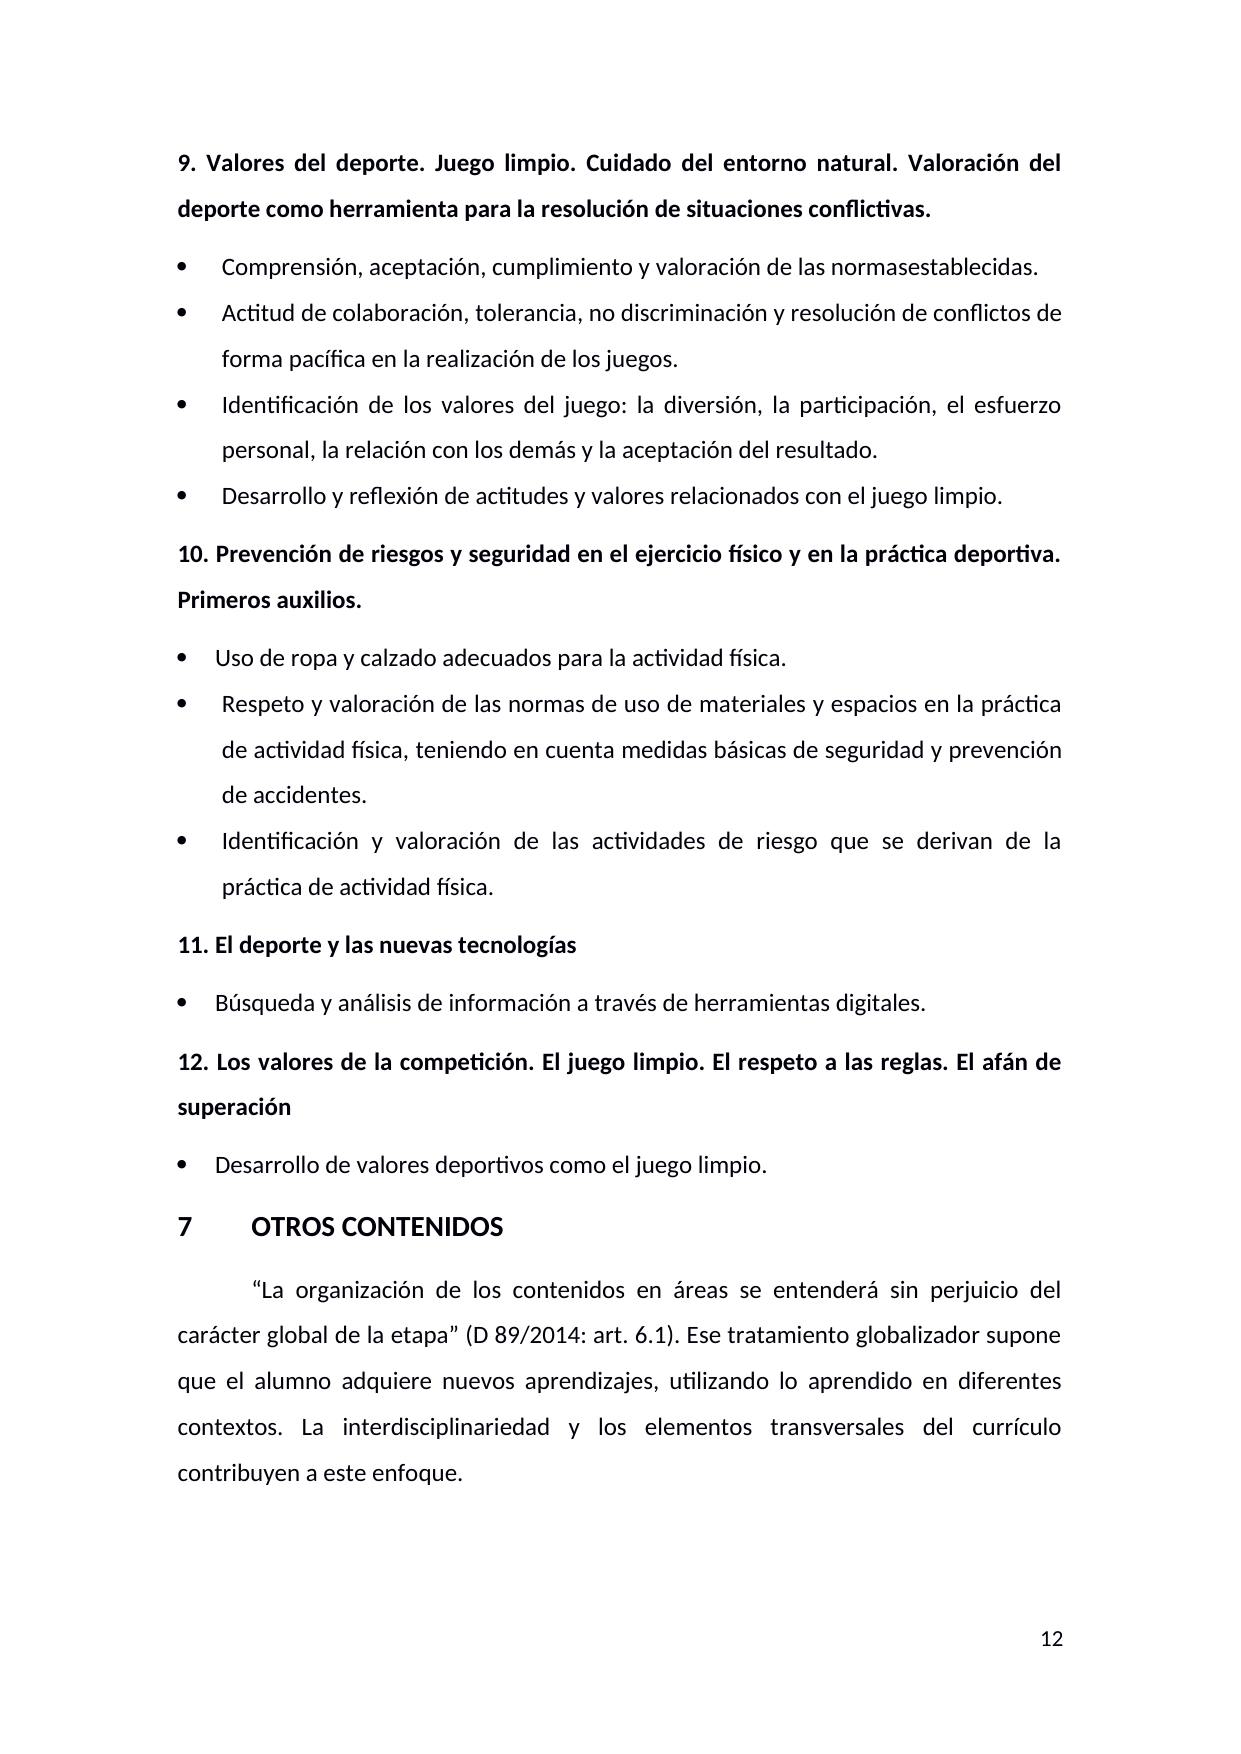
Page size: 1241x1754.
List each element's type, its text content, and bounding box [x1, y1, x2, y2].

text 11. El deporte y las nuevas tecnologías [177, 929, 1063, 960]
text 12. Los valores de la competición. El juego limpio. El respeto a las reglas. El afán de superación [177, 1046, 1063, 1122]
text 10. Prevención de riesgos y seguridad en el ejercicio físico y en la práctica deportiva. Primeros auxilios. [177, 538, 1063, 615]
subtitle OTROS CONTENIDOS [177, 1208, 1063, 1243]
list Identificación de los valores del juego: la diversión, la participación, el esfuerzo personal, la relación con los demás y la aceptación del resultado. [177, 389, 1063, 465]
list Comprensión, aceptación, cumplimiento y valoración de las normasestablecidas. [177, 252, 1063, 282]
text 9. Valores del deporte. Juego limpio. Cuidado del entorno natural. Valoración del deporte como herramienta para la resolución de situaciones conflictivas. [177, 148, 1063, 224]
list Uso de ropa y calzado adecuados para la actividad física. [177, 642, 1063, 673]
list “La organización de los contenidos en áreas se entenderá sin perjuicio del carácter global de la etapa” (D 89/2014: art. 6.1). Ese tratamiento globalizador supone que el alumno adquiere nuevos aprendizajes, utilizando lo aprendido en diferentes contextos. La interdisciplinariedad y los elementos transversales del currículo contribuyen a este enfoque. [177, 1274, 1063, 1487]
list Respeto y valoración de las normas de uso de materiales y espacios en la práctica de actividad física, teniendo en cuenta medidas básicas de seguridad y prevención de accidentes. [177, 688, 1063, 810]
list Actitud de colaboración, tolerancia, no discriminación y resolución de conflictos de forma pacífica en la realización de los juegos. [177, 297, 1063, 373]
list Desarrollo de valores deportivos como el juego limpio. [177, 1150, 1063, 1180]
list Identificación y valoración de las actividades de riesgo que se derivan de la práctica de actividad física. [177, 825, 1063, 902]
list Búsqueda y análisis de información a través de herramientas digitales. [177, 987, 1063, 1018]
list Desarrollo y reflexión de actitudes y valores relacionados con el juego limpio. [177, 480, 1063, 511]
